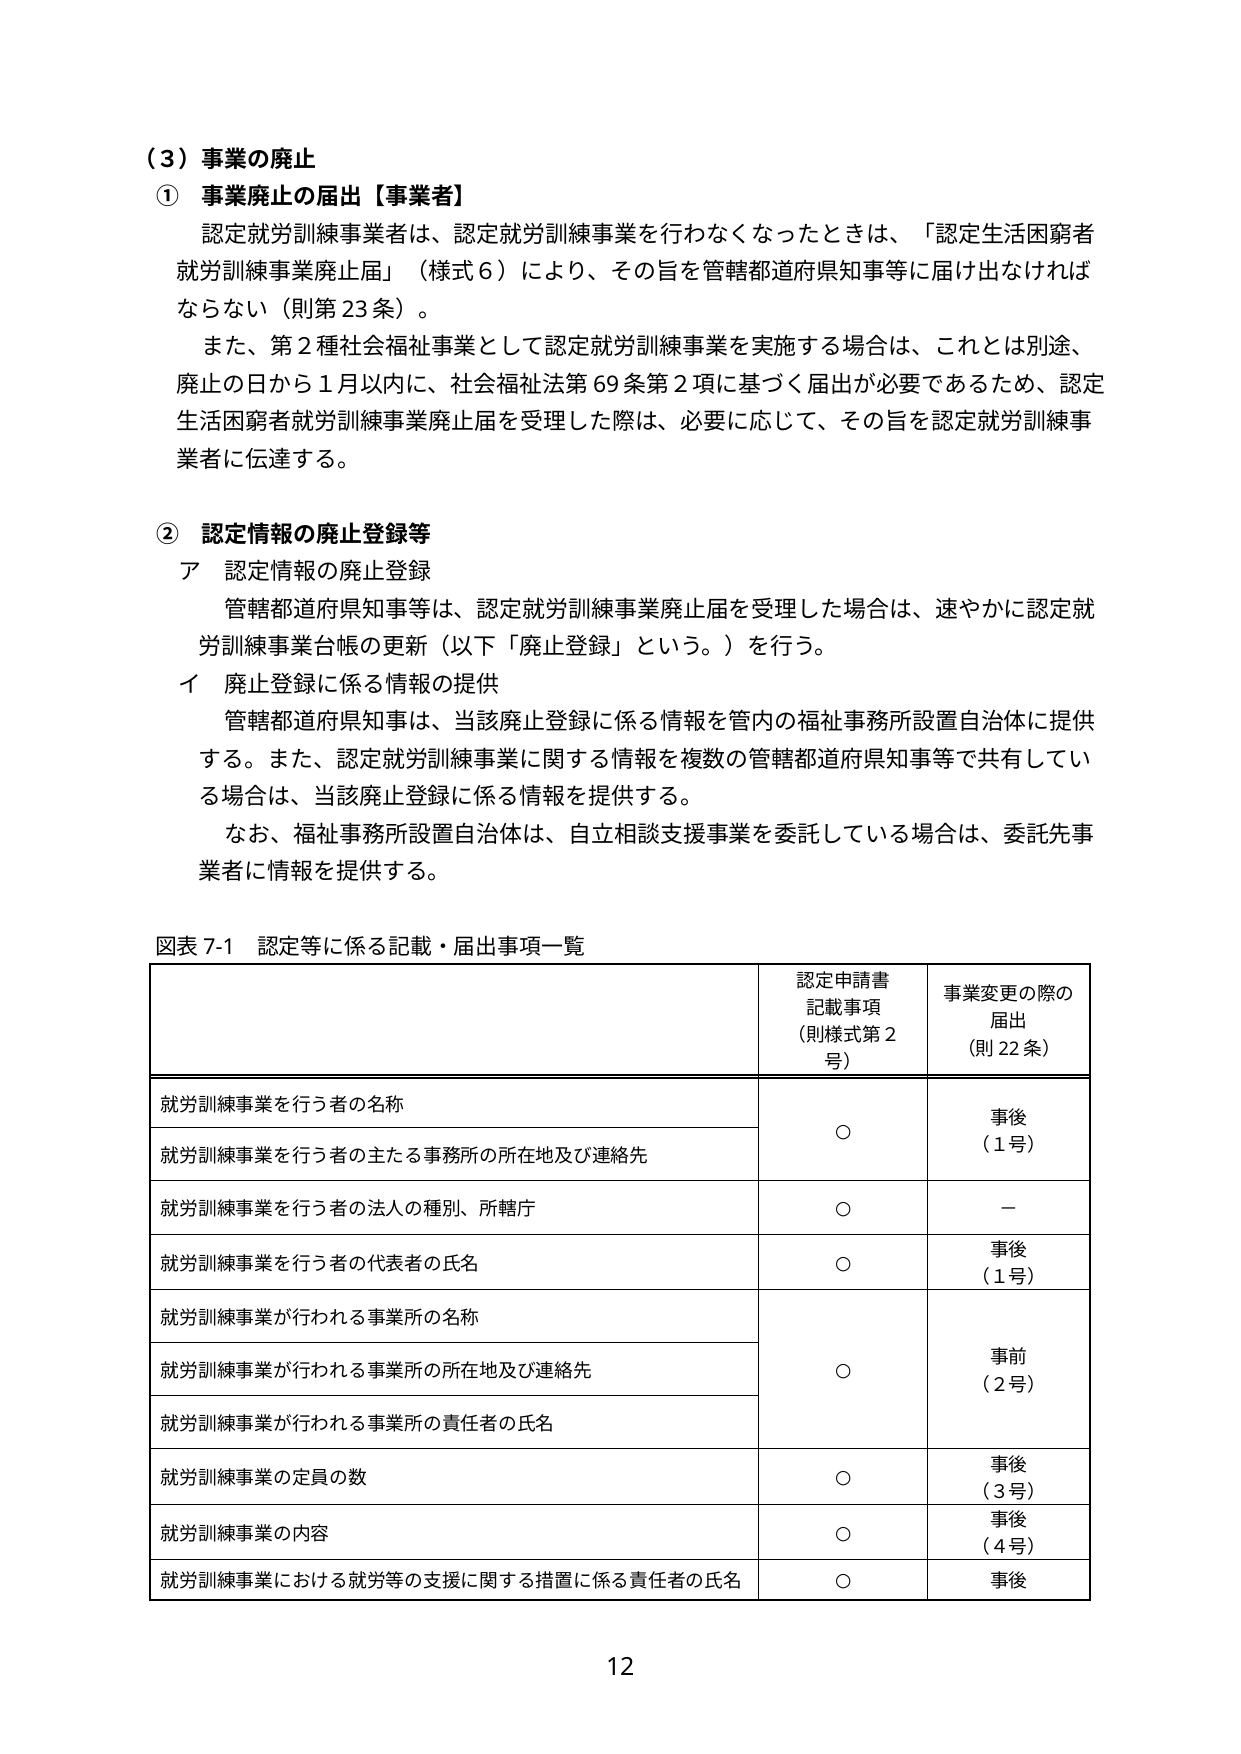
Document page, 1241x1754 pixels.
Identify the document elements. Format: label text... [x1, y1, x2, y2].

table_cell ○ [759, 1079, 927, 1180]
table_cell 就労訓練事業の定員の数 [151, 1449, 758, 1504]
table_cell 事後 （１号） [928, 1079, 1089, 1180]
text また、第２種社会福祉事業として認定就労訓練事業を実施する場合は、これとは別途、廃止の日から１月以内に、社会福祉法第69条第２項に基づく届出が必要であるため、認定生活困窮者就労訓練事業廃止届を受理した際は、必要に応じて、その旨を認定就労訓練事業者に伝達する。 [133, 326, 1107, 476]
text ア 認定情報の廃止登録 [133, 551, 1107, 588]
table_cell 事後 （３号） [928, 1449, 1089, 1504]
table_cell ○ [759, 1449, 927, 1504]
table_cell 就労訓練事業を行う者の代表者の氏名 [151, 1235, 758, 1289]
table_cell 就労訓練事業が行われる事業所の所在地及び連絡先 [151, 1343, 758, 1395]
table_cell 就労訓練事業が行われる事業所の責任者の氏名 [151, 1396, 758, 1448]
text 管轄都道府県知事等は、認定就労訓練事業廃止届を受理した場合は、速やかに認定就労訓練事業台帳の更新（以下「廃止登録」という。）を行う。 [133, 588, 1107, 663]
table_cell 就労訓練事業の内容 [151, 1505, 758, 1559]
table_header [151, 965, 758, 1074]
text ① 事業廃止の届出【事業者】 [133, 176, 1107, 213]
text （３）事業の廃止 [133, 138, 1107, 176]
table_cell 事前 （２号） [928, 1290, 1089, 1448]
table_header 認定申請書 記載事項 （則様式第２号） [759, 965, 927, 1074]
table_header 事業変更の際の届出 （則22条） [928, 965, 1089, 1074]
text イ 廃止登録に係る情報の提供 [133, 663, 1107, 701]
table_cell － [928, 1181, 1089, 1233]
table_cell 就労訓練事業を行う者の名称 [151, 1079, 758, 1127]
table_cell 事後 （４号） [928, 1505, 1089, 1559]
text 図表7-1 認定等に係る記載・届出事項一覧 [133, 926, 1107, 963]
text 認定就労訓練事業者は、認定就労訓練事業を行わなくなったときは、「認定生活困窮者就労訓練事業廃止届」（様式６）により、その旨を管轄都道府県知事等に届け出なければならない（則第23条）。 [133, 213, 1107, 326]
table_cell ○ [759, 1235, 927, 1289]
table_cell ○ [759, 1560, 927, 1599]
text 管轄都道府県知事は、当該廃止登録に係る情報を管内の福祉事務所設置自治体に提供する。また、認定就労訓練事業に関する情報を複数の管轄都道府県知事等で共有している場合は、当該廃止登録に係る情報を提供する。 [133, 701, 1107, 813]
table_cell 事後 （５号） [928, 1560, 1089, 1599]
table_cell 就労訓練事業を行う者の法人の種別、所轄庁 [151, 1181, 758, 1233]
table_cell 事後 （１号） [928, 1235, 1089, 1289]
table_cell ○ [759, 1181, 927, 1233]
table_cell 就労訓練事業が行われる事業所の名称 [151, 1290, 758, 1342]
table_cell ○ [759, 1290, 927, 1448]
text なお、福祉事務所設置自治体は、自立相談支援事業を委託している場合は、委託先事業者に情報を提供する。 [133, 813, 1107, 888]
text ② 認定情報の廃止登録等 [133, 513, 1107, 551]
table_cell ○ [759, 1505, 927, 1559]
table_cell 就労訓練事業を行う者の主たる事務所の所在地及び連絡先 [151, 1128, 758, 1180]
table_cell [151, 1560, 758, 1599]
